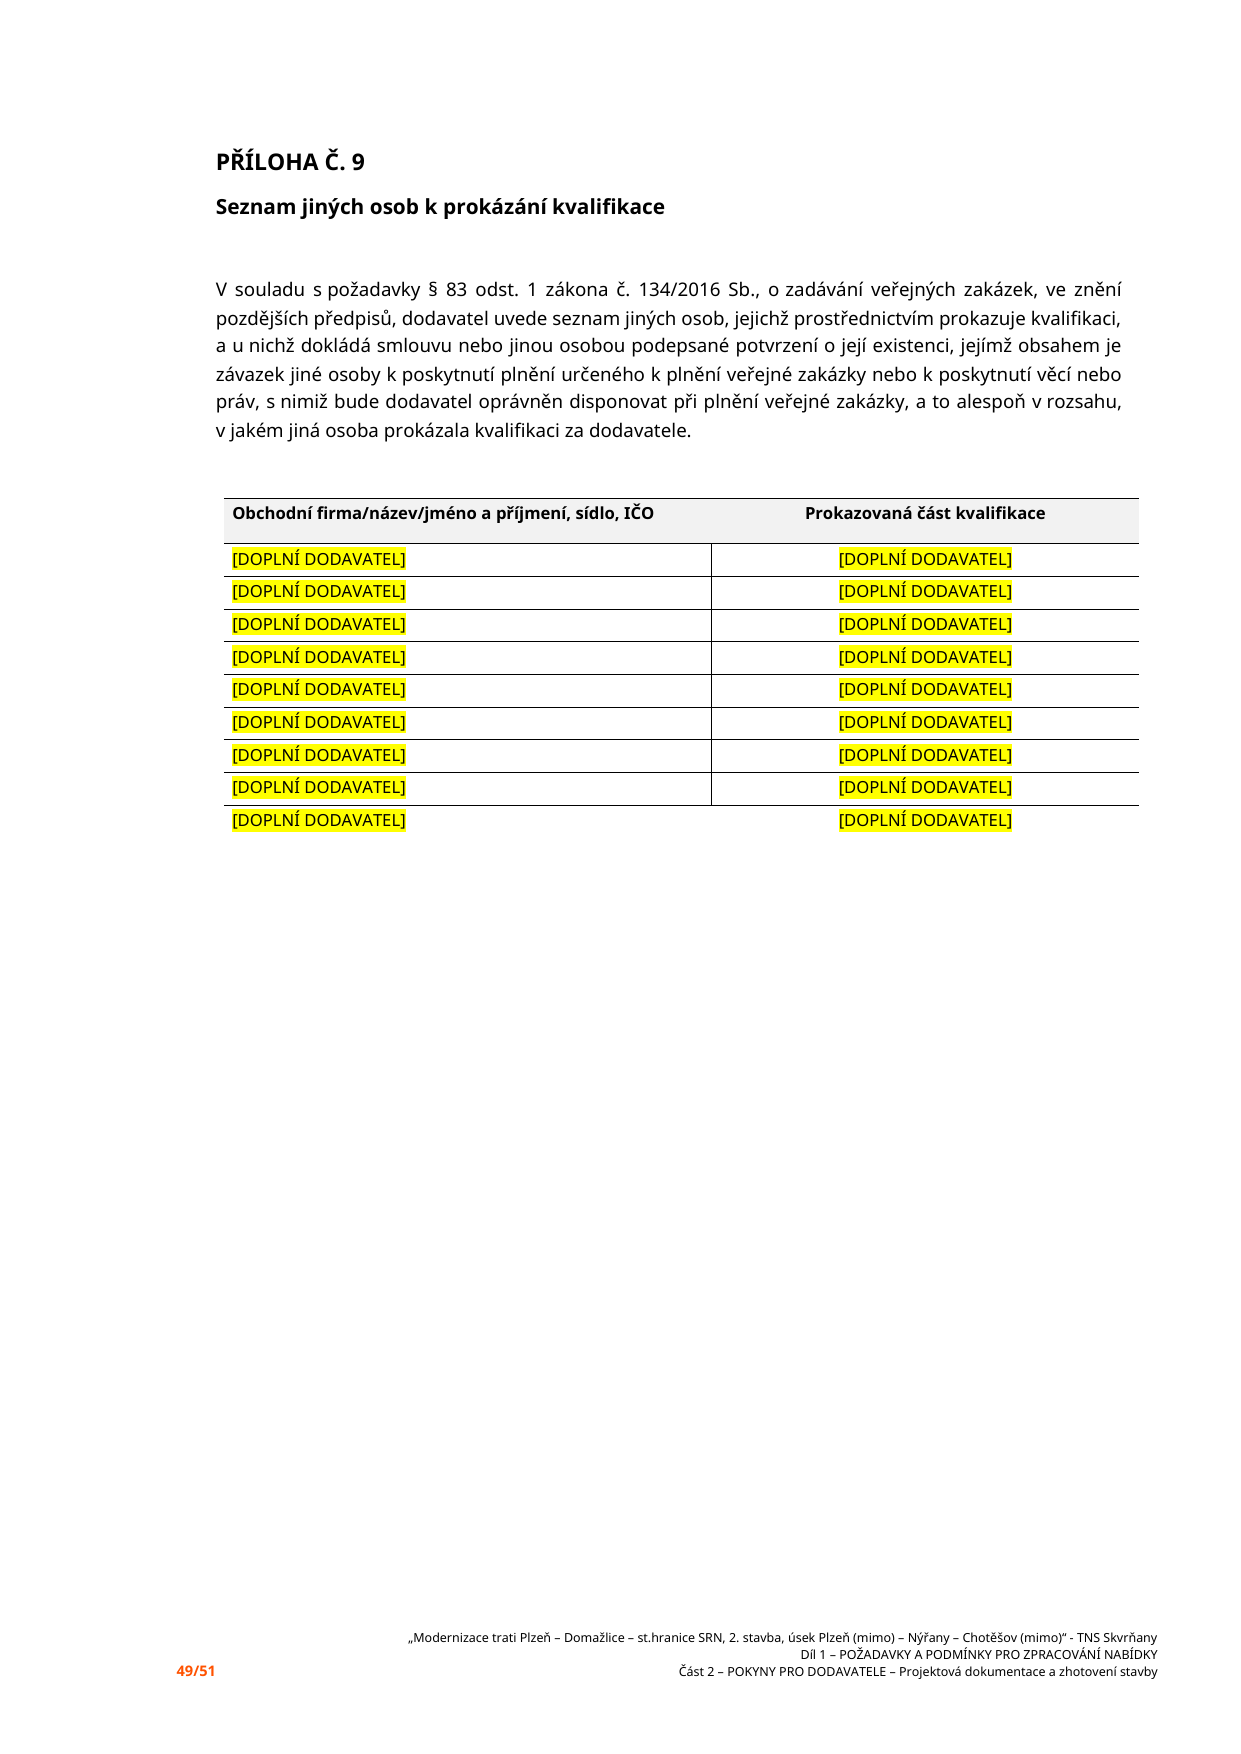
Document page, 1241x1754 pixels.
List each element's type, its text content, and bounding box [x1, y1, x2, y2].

table_cell [DOPLNÍ DODAVATEL] [224, 642, 711, 674]
table_cell [DOPLNÍ DODAVATEL] [224, 577, 711, 608]
table_cell [DOPLNÍ DODAVATEL] [224, 708, 711, 739]
text V souladu s požadavky § 83 odst. 1 zákona č. 134/2016 Sb., o zadávání veřejných zakázek, ve znění pozdějších předpisů, dodavatel uvede seznam jiných osob, jejichž prostřednictvím prokazuje kvalifikaci, a u nichž dokládá smlouvu nebo jinou osobou podepsané potvrzení o její existenci, jejímž obsahem je závazek jiné osoby k poskytnutí plnění určeného k plnění veřejné zakázky nebo k poskytnutí věcí nebo práv, s nimiž bude dodavatel oprávněn disponovat při plnění veřejné zakázky, a to alespoň v rozsahu, v jakém jiná osoba prokázala kvalifikaci za dodavatele. [216, 277, 1122, 442]
table_header Obchodní firma/název/jméno a příjmení, sídlo, IČO [224, 499, 711, 543]
table_cell [DOPLNÍ DODAVATEL] [224, 675, 711, 707]
text Příloha č. 9 [216, 146, 1122, 177]
table_cell [DOPLNÍ DODAVATEL] [224, 806, 711, 837]
table_cell [DOPLNÍ DODAVATEL] [712, 610, 1139, 641]
table_cell [DOPLNÍ DODAVATEL] [224, 610, 711, 641]
table_header Prokazovaná část kvalifikace [711, 499, 1139, 543]
table_cell [DOPLNÍ DODAVATEL] [224, 544, 711, 576]
text Seznam jiných osob k prokázání kvalifikace [216, 192, 1122, 221]
table_cell [DOPLNÍ DODAVATEL] [711, 806, 1139, 837]
table_cell [DOPLNÍ DODAVATEL] [712, 773, 1139, 805]
table_cell [DOPLNÍ DODAVATEL] [712, 708, 1139, 739]
table_cell [DOPLNÍ DODAVATEL] [712, 675, 1139, 707]
table_cell [DOPLNÍ DODAVATEL] [224, 740, 711, 772]
table_cell [DOPLNÍ DODAVATEL] [712, 642, 1139, 674]
table_cell [DOPLNÍ DODAVATEL] [712, 544, 1139, 576]
table_cell [DOPLNÍ DODAVATEL] [224, 773, 711, 805]
table_cell [DOPLNÍ DODAVATEL] [712, 740, 1139, 772]
table_cell [DOPLNÍ DODAVATEL] [712, 577, 1139, 608]
